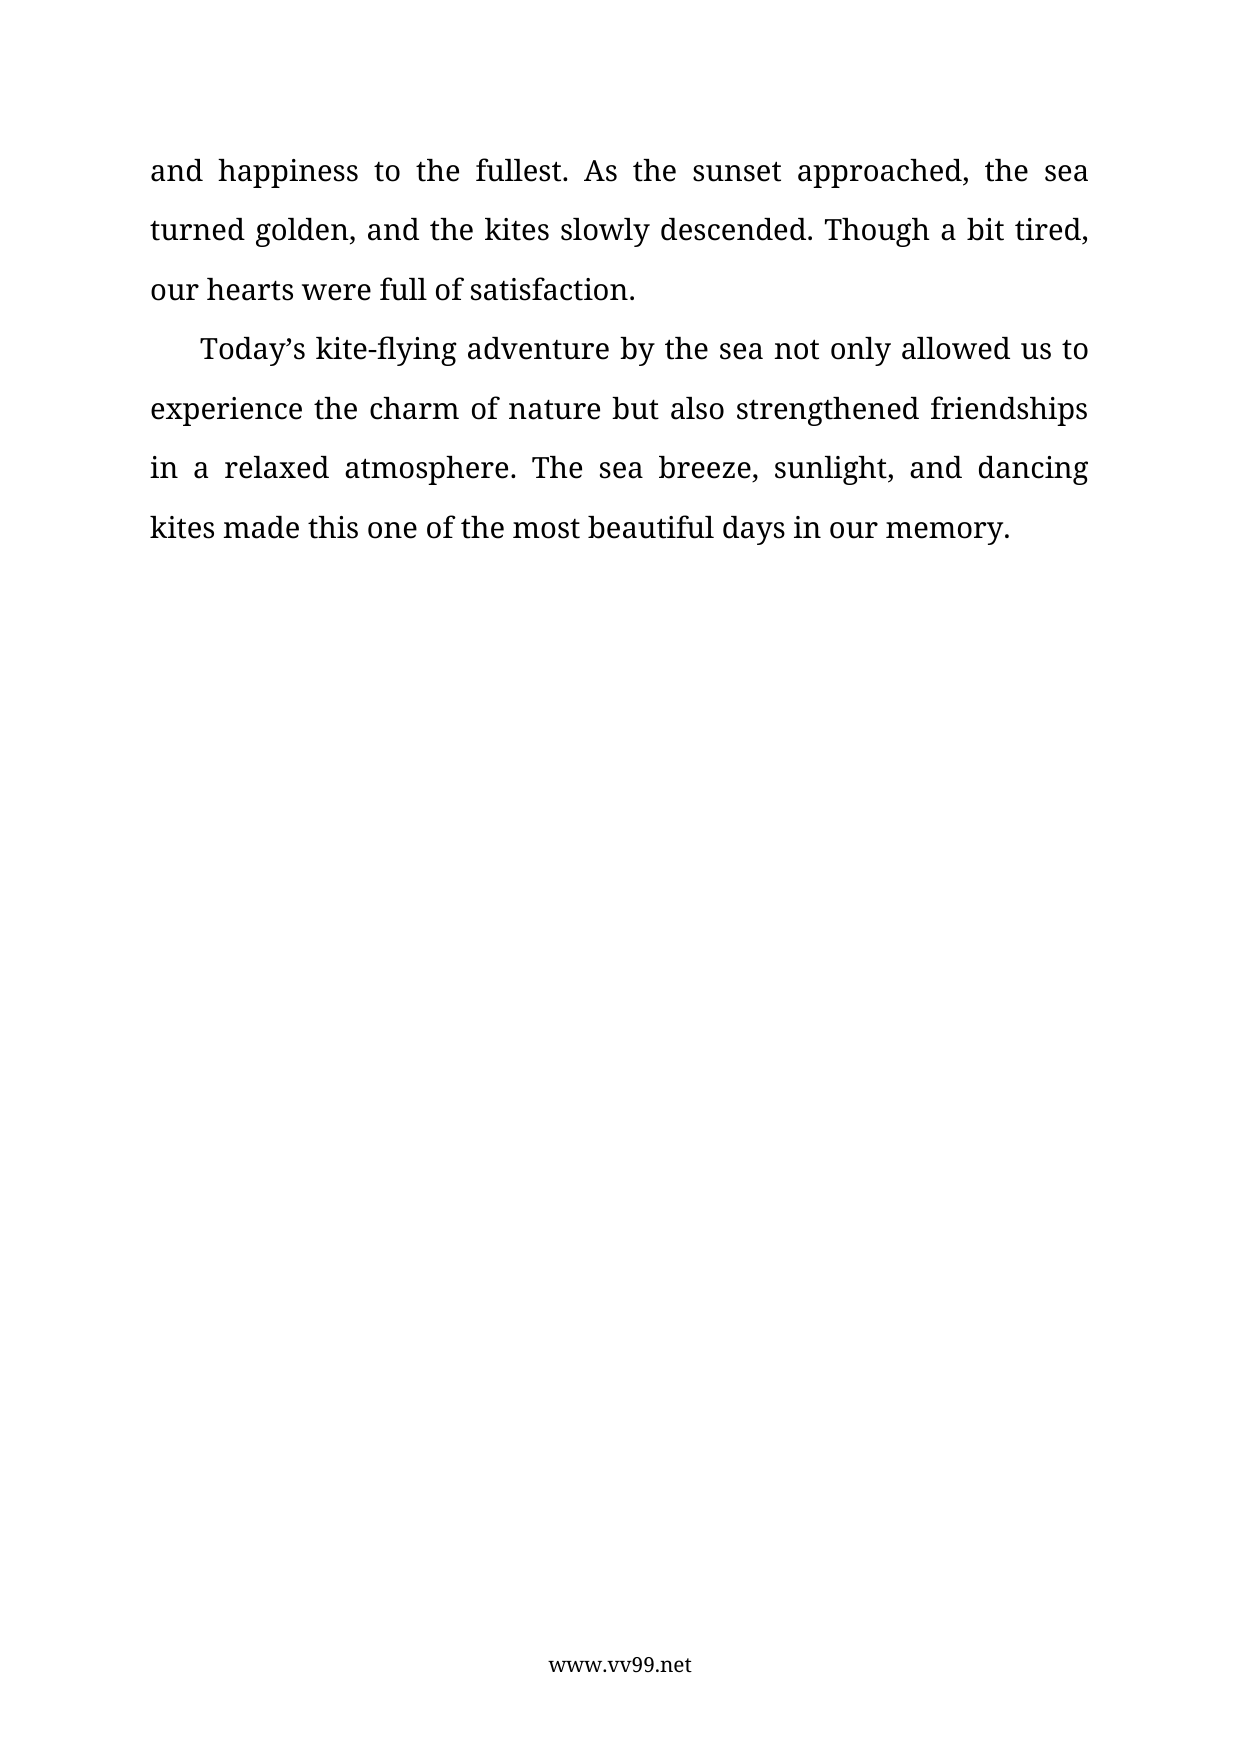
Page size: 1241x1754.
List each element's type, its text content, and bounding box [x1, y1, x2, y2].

text Today’s kite-flying adventure by the sea not only allowed us to experience the charm of nature but also strengthened friendships in a relaxed atmosphere. The sea breeze, sunlight, and dancing kites made this one of the most beautiful days in our memory. [150, 328, 1090, 547]
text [150, 150, 1090, 309]
